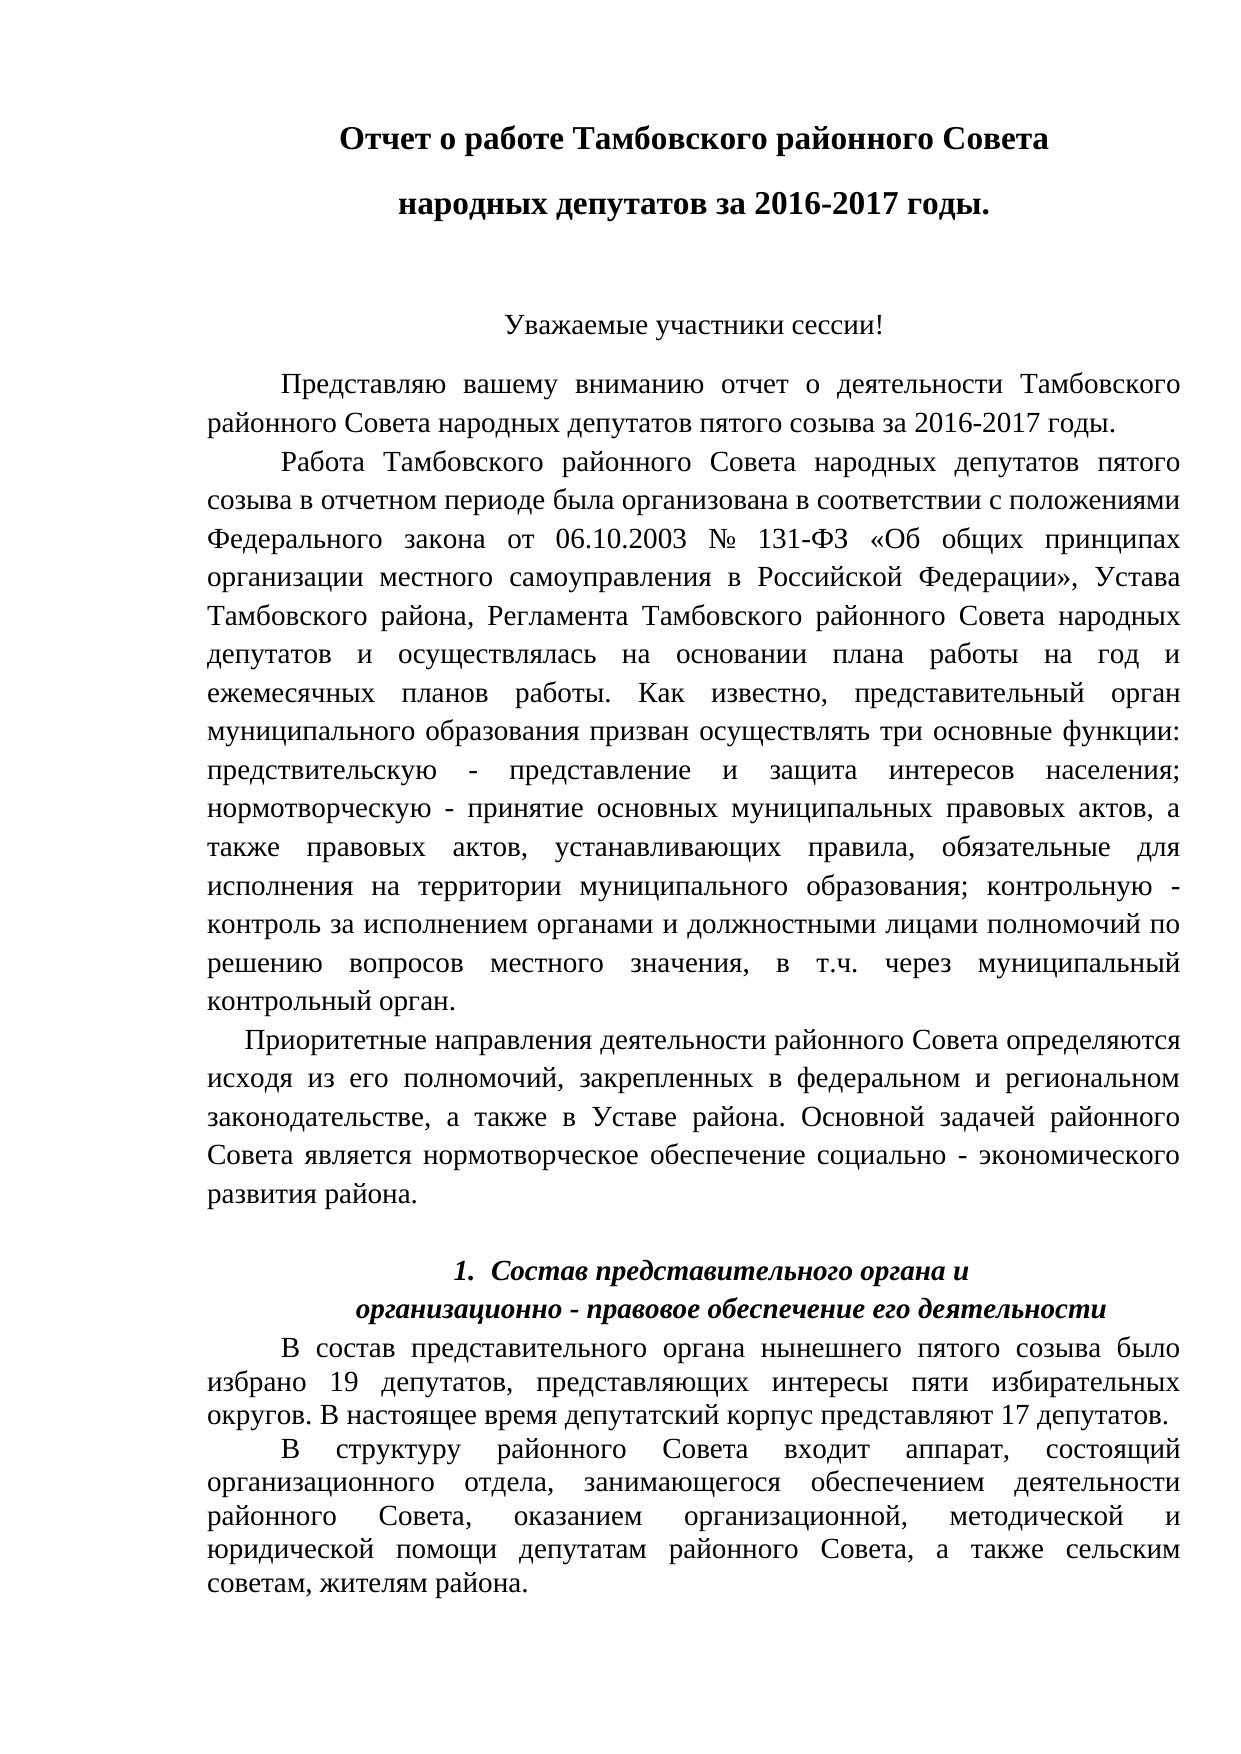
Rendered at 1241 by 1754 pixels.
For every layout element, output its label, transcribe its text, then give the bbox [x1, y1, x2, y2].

text В состав представительного органа нынешнего пятого созыва было избрано 19 депутатов, представляющих интересы пяти избирательных округов. В настоящее время депутатский корпус представляют 17 депутатов. [207, 1330, 1181, 1431]
text Представляю вашему вниманию отчет о деятельности Тамбовского районного Совета народных депутатов пятого созыва за 2016-2017 годы. [207, 367, 1181, 439]
text Работа Тамбовского районного Совета народных депутатов пятого созыва в отчетном периоде была организована в соответствии с положениями Федерального закона от 06.10.2003 № 131-ФЗ «Об общих принципах организации местного самоуправления в Российской Федерации», Устава Тамбовского района, Регламента Тамбовского районного Совета народных депутатов и осуществлялась на основании плана работы на год и ежемесячных планов работы. Как известно, представительный орган муниципального образования призван осуществлять три основные функции: предствительскую - представление и защита интересов населения; нормотворческую - принятие основных муниципальных правовых актов, а также правовых актов, устанавливающих правила, обязательные для исполнения на территории муниципального образования; контрольную - контроль за исполнением органами и должностными лицами полномочий по решению вопросов местного значения, в т.ч. через муниципальный контрольный орган. [207, 444, 1181, 1017]
text Отчет о работе Тамбовского районного Совета [207, 118, 1181, 156]
text Приоритетные направления деятельности районного Совета определяются исходя из его полномочий, закрепленных в федеральном и региональном законодательстве, а также в Уставе района. Основной задачей районного Совета является нормотворческое обеспечение социально - экономического развития района. [207, 1022, 1181, 1209]
text В структуру районного Совета входит аппарат, состоящий организационного отдела, занимающегося обеспечением деятельности районного Совета, оказанием организационной, методической и юридической помощи депутатам районного Совета, а также сельским советам, жителям района. [207, 1431, 1181, 1598]
text народных депутатов за 2016-2017 годы. [207, 183, 1181, 221]
list Состав представительного органа и [241, 1253, 1181, 1287]
list организационно - правовое обеспечение его деятельности [282, 1292, 1181, 1325]
text Уважаемые участники сессии! [207, 307, 1181, 341]
